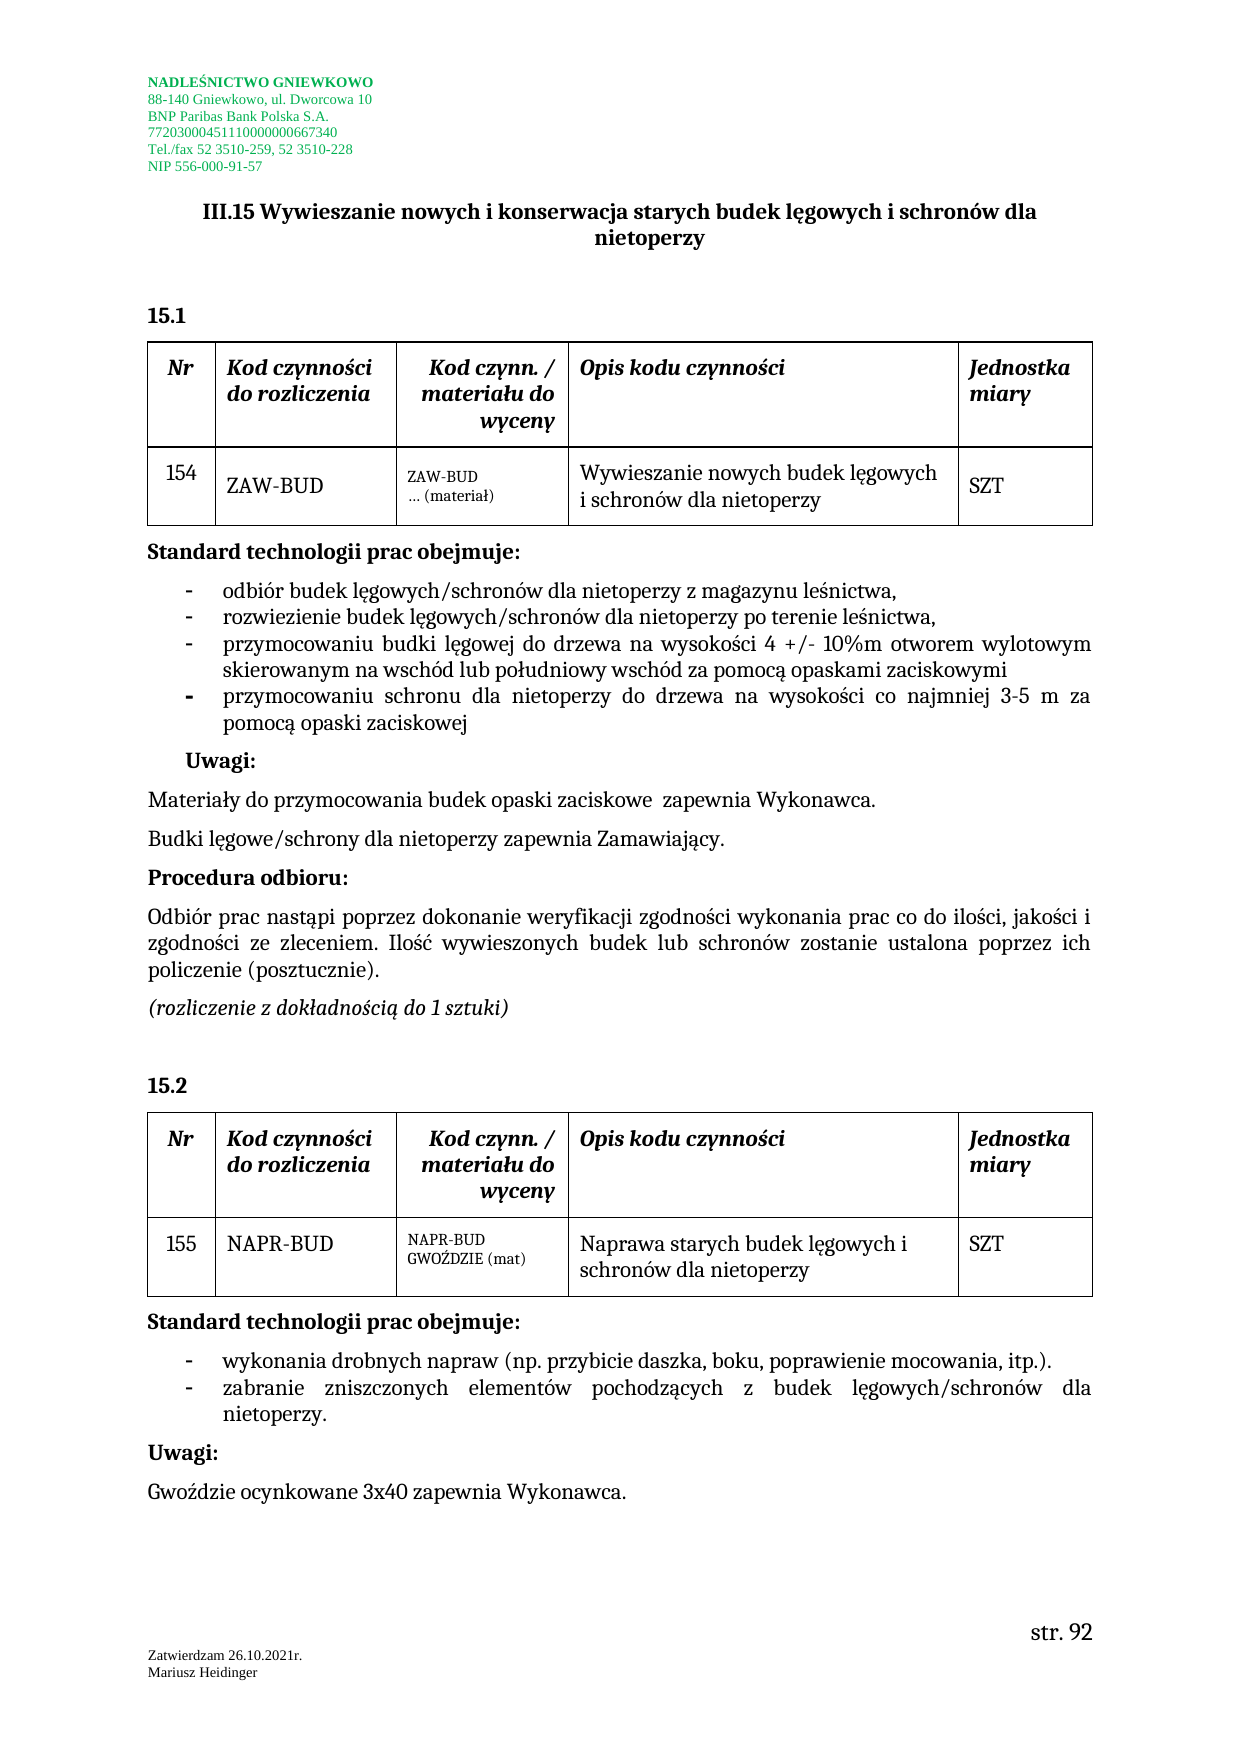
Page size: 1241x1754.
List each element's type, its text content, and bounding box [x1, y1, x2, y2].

text Standard technologii prac obejmuje: [148, 539, 1093, 565]
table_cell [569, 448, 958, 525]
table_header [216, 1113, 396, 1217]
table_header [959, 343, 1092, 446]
list wykonania drobnych napraw (np. przybicie daszka, boku, poprawienie mocowania, itp.). [185, 1348, 1093, 1374]
text 15.1 [148, 302, 1093, 329]
text 15.2 [148, 1073, 1093, 1099]
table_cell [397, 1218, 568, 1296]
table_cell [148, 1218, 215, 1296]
list odbiór budek lęgowych/schronów dla nietoperzy z magazynu leśnictwa, [185, 578, 1093, 604]
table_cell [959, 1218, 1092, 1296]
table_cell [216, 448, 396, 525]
text Materiały do przymocowania budek opaski zaciskowe zapewnia Wykonawca. [148, 787, 1093, 813]
text Uwagi: [185, 748, 1093, 774]
text III.15 Wywieszanie nowych i konserwacja starych budek lęgowych i schronów dla nietoperzy [148, 198, 1093, 251]
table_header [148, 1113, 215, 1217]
list przymocowaniu schronu dla nietoperzy do drzewa na wysokości co najmniej 3-5 m za pomocą opaski zaciskowej [185, 683, 1093, 736]
list zabranie zniszczonych elementów pochodzących z budek lęgowych/schronów dla nietoperzy. [185, 1374, 1093, 1427]
list przymocowaniu budki lęgowej do drzewa na wysokości 4 +/- 10%m otworem wylotowym skierowanym na wschód lub południowy wschód za pomocą opaskami zaciskowymi [185, 630, 1093, 683]
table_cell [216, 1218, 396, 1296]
text Standard technologii prac obejmuje: [148, 1309, 1093, 1336]
text Uwagi: [148, 1439, 1093, 1466]
text Procedura odbioru: [148, 865, 1093, 891]
text (rozliczenie z dokładnością do 1 sztuki) [148, 995, 1093, 1022]
text Budki lęgowe/schrony dla nietoperzy zapewnia Zamawiający. [148, 826, 1093, 852]
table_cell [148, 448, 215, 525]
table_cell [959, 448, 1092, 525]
text Gwoździe ocynkowane 3x40 zapewnia Wykonawca. [148, 1478, 1093, 1505]
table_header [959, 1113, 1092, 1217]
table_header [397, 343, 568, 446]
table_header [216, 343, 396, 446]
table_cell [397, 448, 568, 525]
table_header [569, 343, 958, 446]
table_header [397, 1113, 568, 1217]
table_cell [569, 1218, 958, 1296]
text Odbiór prac nastąpi poprzez dokonanie weryfikacji zgodności wykonania prac co do ilości, jakości i zgodności ze zleceniem. Ilość wywieszonych budek lub schronów zostanie ustalona poprzez ich policzenie (posztucznie). [148, 904, 1093, 983]
list rozwiezienie budek lęgowych/schronów dla nietoperzy po terenie leśnictwa, [185, 604, 1093, 630]
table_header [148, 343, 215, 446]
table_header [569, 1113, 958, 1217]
